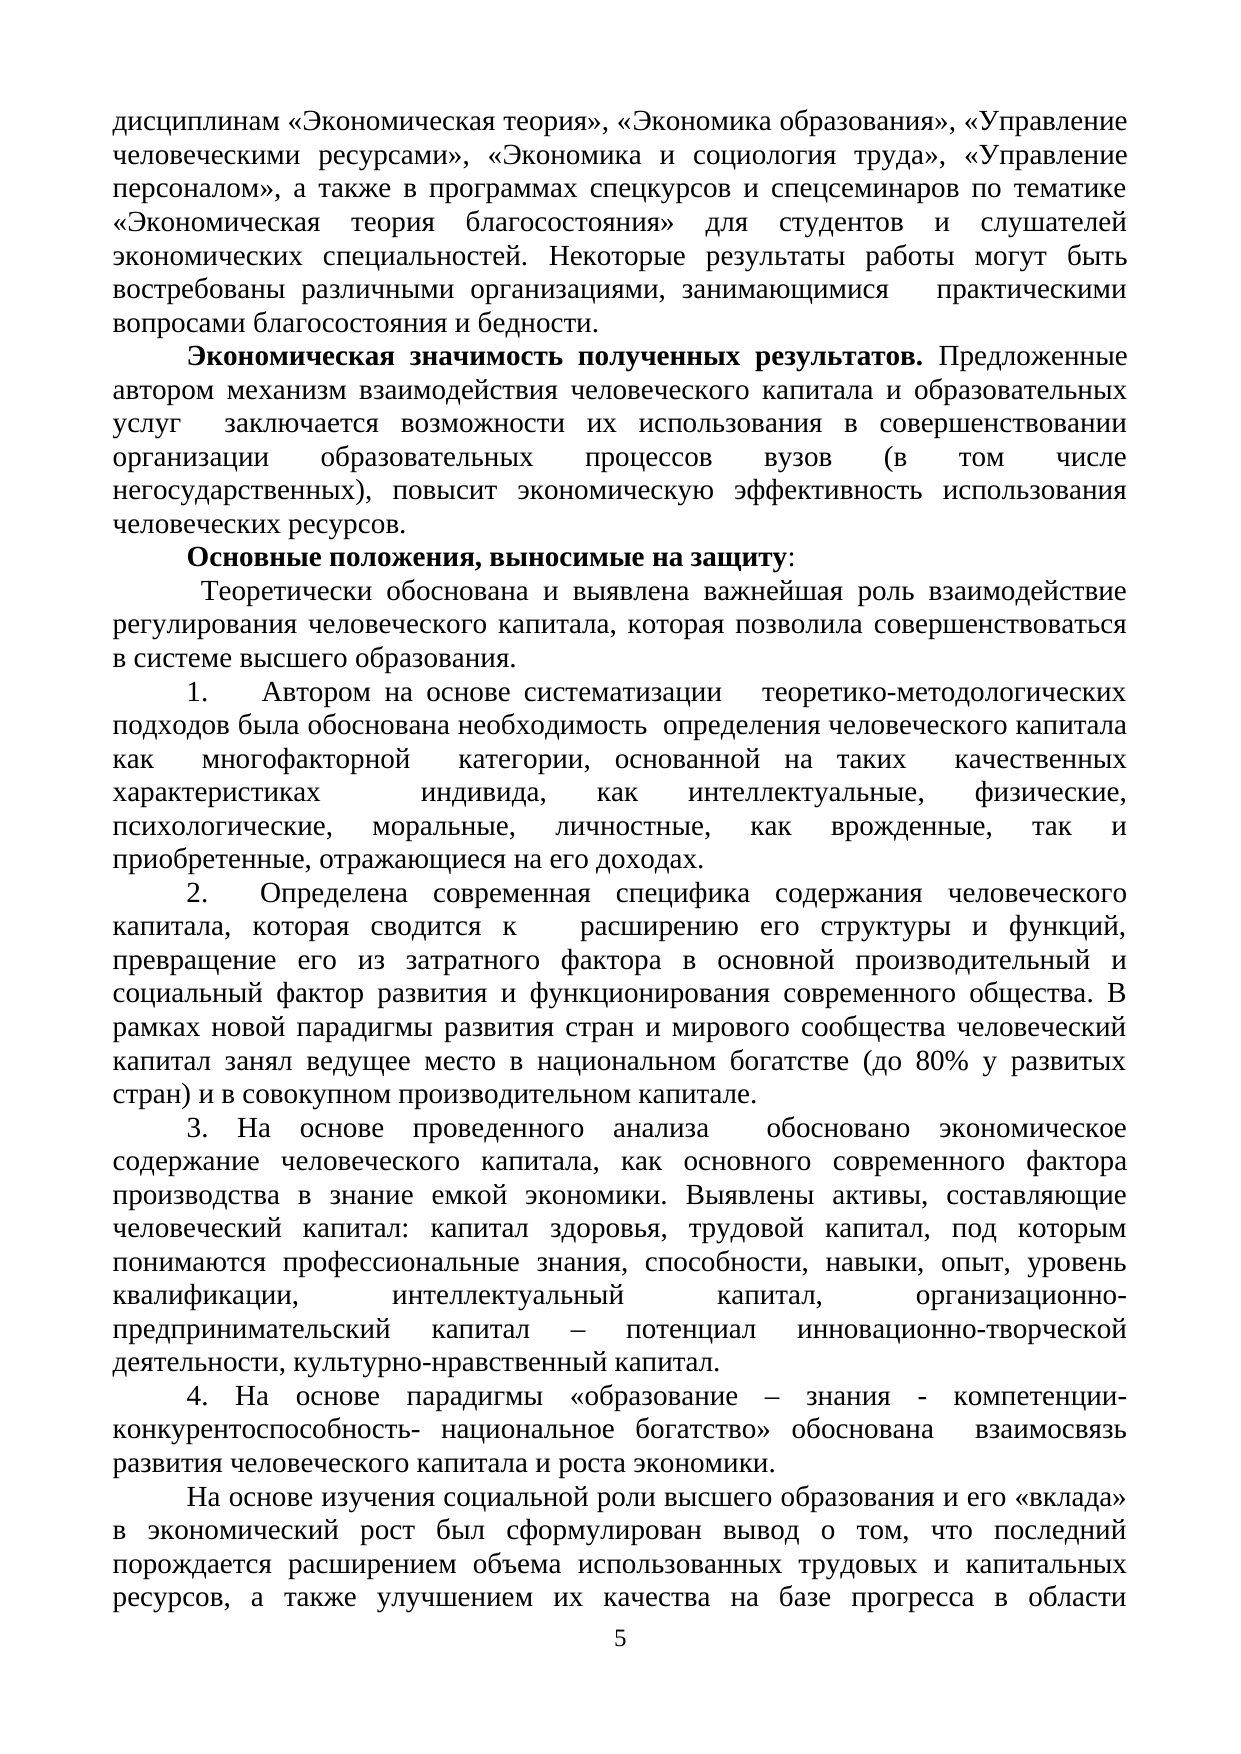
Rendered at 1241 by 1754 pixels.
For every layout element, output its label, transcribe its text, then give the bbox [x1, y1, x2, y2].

text Экономическая значимость полученных результатов. Предложенные автором механизм взаимодействия человеческого капитала и образовательных услуг заключается возможности их использования в совершенствовании организации образовательных процессов вузов (в том числе негосударственных), повысит экономическую эффективность использования человеческих ресурсов. [112, 338, 1128, 539]
text Основные положения, выносимые на защиту: [112, 539, 1128, 573]
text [112, 1479, 1128, 1613]
text 4. На основе парадигмы «образование – знания - компетенции-конкурентоспособность- национальное богатство» обоснована взаимосвязь развития человеческого капитала и роста экономики. [112, 1378, 1128, 1479]
text Теоретически обоснована и выявлена важнейшая роль взаимодействие регулирования человеческого капитала, которая позволила совершенствоваться в системе высшего образования. 1. Автором на основе систематизации теоретико-методологических подходов была обоснована необходимость определения человеческого капитала как многофакторной категории, основанной на таких качественных характеристиках индивида, как интеллектуальные, физические, психологические, моральные, личностные, как врожденные, так и приобретенные, отражающиеся на его доходах. 2. Определена современная специфика содержания человеческого капитала, которая сводится к расширению его структуры и функций, превращение его из затратного фактора в основной производительный и социальный фактор развития и функционирования современного общества. В рамках новой парадигмы развития стран и мирового сообщества человеческий капитал занял ведущее место в национальном богатстве (до 80% у развитых стран) и в совокупном производительном капитале. [112, 573, 1128, 1110]
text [112, 103, 1128, 338]
text 3. На основе проведенного анализа обосновано экономическое содержание человеческого капитала, как основного современного фактора производства в знание емкой экономики. Выявлены активы, составляющие человеческий капитал: капитал здоровья, трудовой капитал, под которым понимаются профессиональные знания, способности, навыки, опыт, уровень квалификации, интеллектуальный капитал, организационно-предпринимательский капитал – потенциал инновационно-творческой деятельности, культурно-нравственный капитал. [112, 1110, 1128, 1378]
